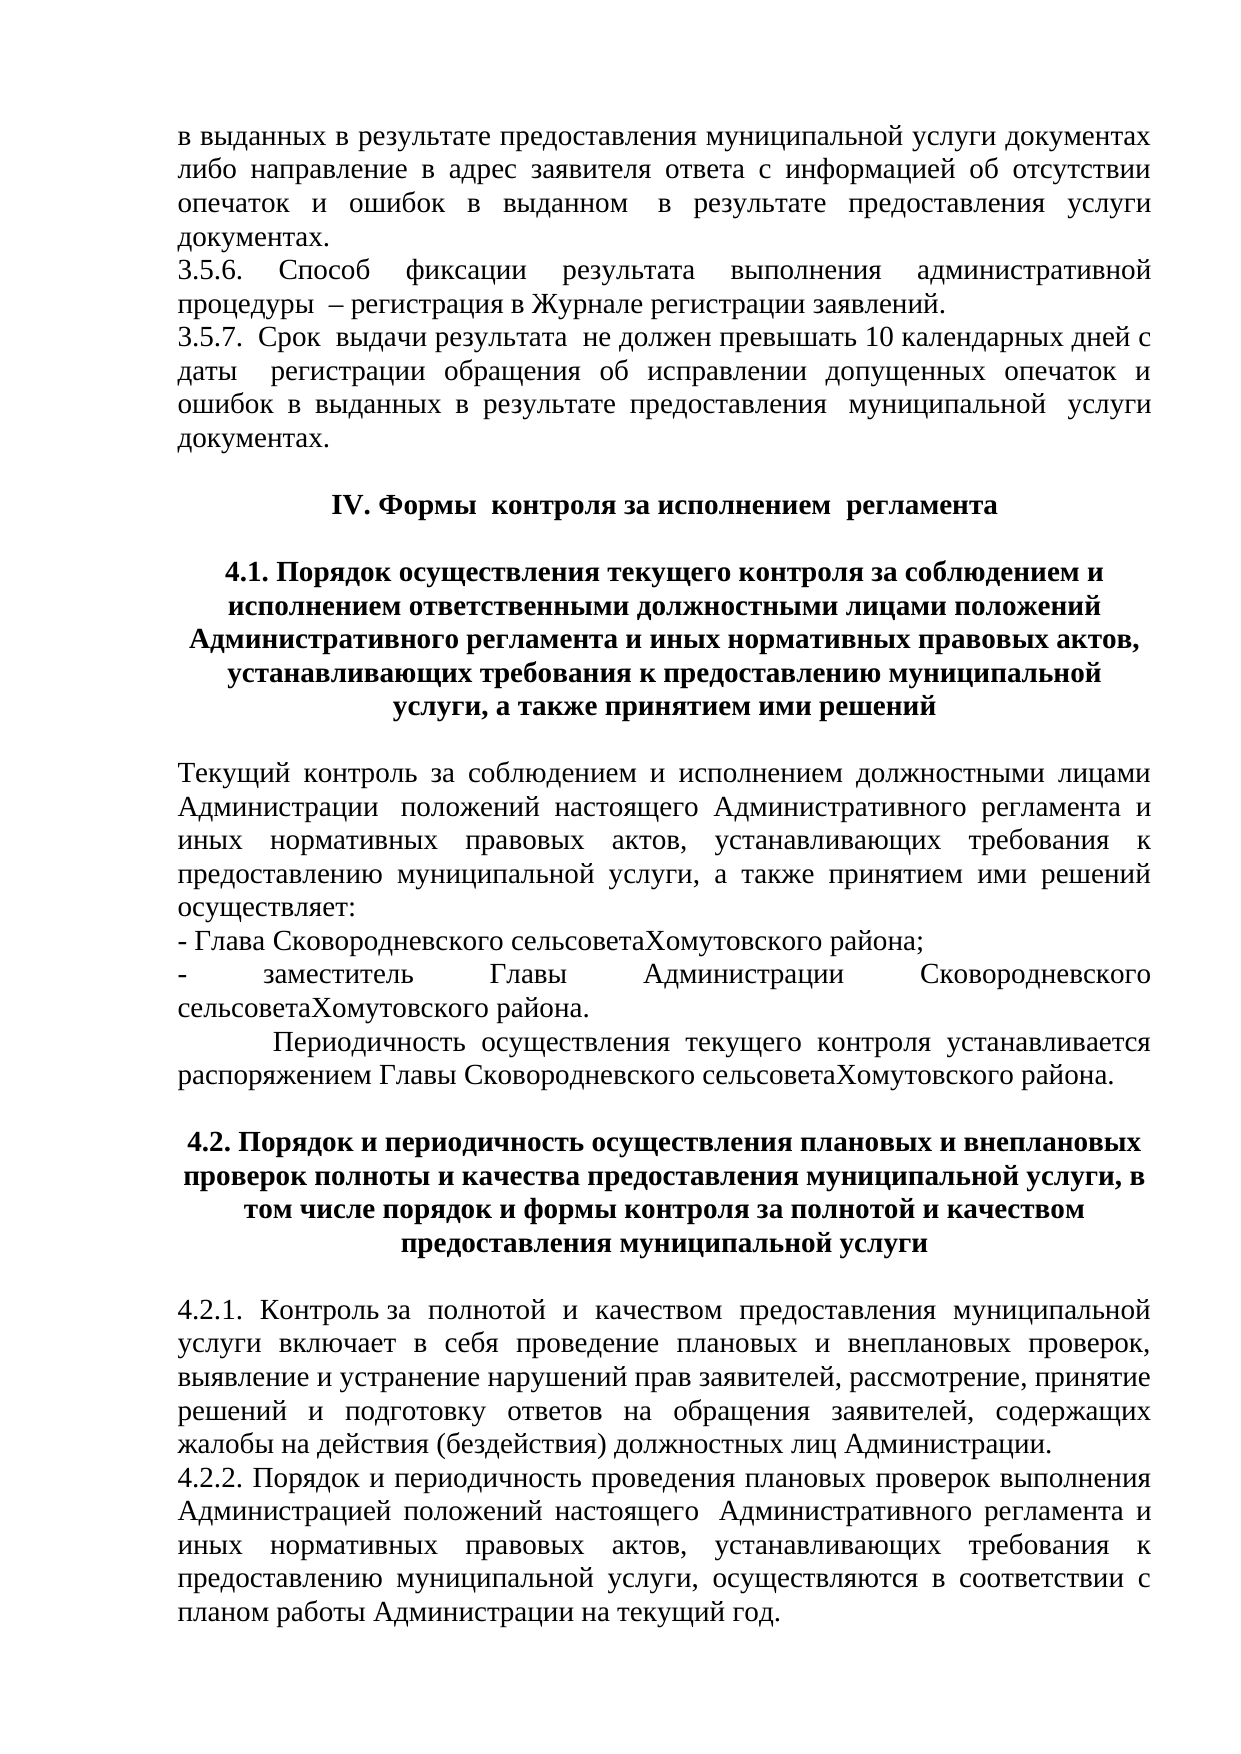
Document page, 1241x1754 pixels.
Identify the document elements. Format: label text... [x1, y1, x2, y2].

text 4.2.1. Контроль за полнотой и качеством предоставления муниципальной услуги включает в себя проведение плановых и внеплановых проверок, выявление и устранение нарушений прав заявителей, рассмотрение, принятие решений и подготовку ответов на обращения заявителей, содержащих жалобы на действия (бездействия) должностных лиц Администрации. [177, 1292, 1152, 1460]
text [177, 118, 1152, 252]
text IV. Формы контроля за исполнением регламента [177, 487, 1152, 521]
text 4.1. Порядок осуществления текущего контроля за соблюдением и исполнением ответственными должностными лицами положений Административного регламента и иных нормативных правовых актов, устанавливающих требования к предоставлению муниципальной услуги, а также принятием ими решений [177, 554, 1152, 722]
text 4.2. Порядок и периодичность осуществления плановых и внеплановых проверок полноты и качества предоставления муниципальной услуги, в том числе порядок и формы контроля за полнотой и качеством предоставления муниципальной услуги [177, 1124, 1152, 1258]
text - заместитель Главы Администрации Сковородневского сельсоветаХомутовского района. [177, 957, 1152, 1024]
text 3.5.6. Способ фиксации результата выполнения административной процедуры – регистрация в Журнале регистрации заявлений. [177, 252, 1152, 319]
text - Глава Сковородневского сельсоветаХомутовского района; [177, 923, 1152, 957]
text Текущий контроль за соблюдением и исполнением должностными лицами Администрации положений настоящего Административного регламента и иных нормативных правовых актов, устанавливающих требования к предоставлению муниципальной услуги, а также принятием ими решений осуществляет: [177, 755, 1152, 923]
text 4.2.2. Порядок и периодичность проведения плановых проверок выполнения Администрацией положений настоящего Административного регламента и иных нормативных правовых актов, устанавливающих требования к предоставлению муниципальной услуги, осуществляются в соответствии с планом работы Администрации на текущий год. [177, 1460, 1152, 1627]
text 3.5.7. Срок выдачи результата не должен превышать 10 календарных дней с даты регистрации обращения об исправлении допущенных опечаток и ошибок в выданных в результате предоставления муниципальной услуги документах. [177, 319, 1152, 453]
text Периодичность осуществления текущего контроля устанавливается распоряжением Главы Сковородневского сельсоветаХомутовского района. [177, 1024, 1152, 1091]
